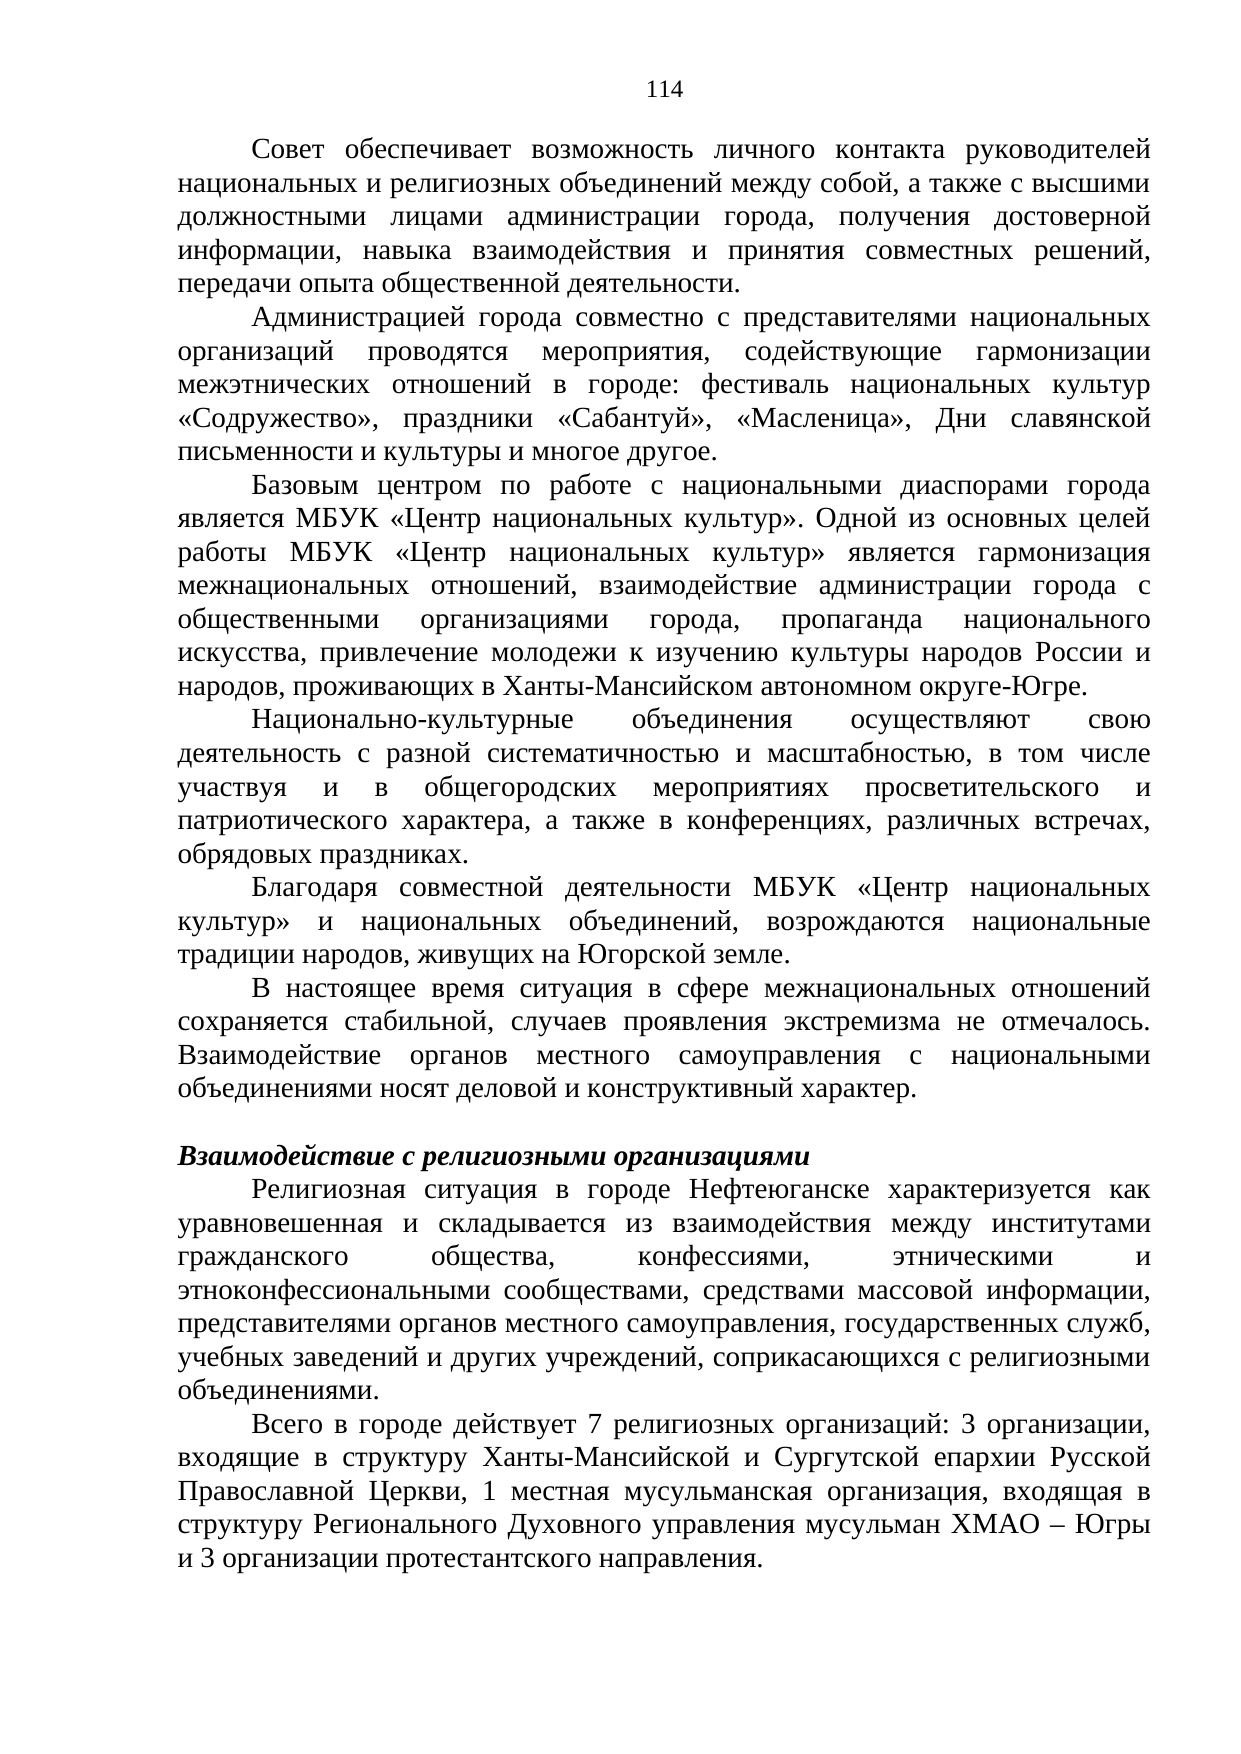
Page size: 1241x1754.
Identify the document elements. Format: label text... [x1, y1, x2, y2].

text Совет обеспечивает возможность личного контакта руководителей национальных и религиозных объединений между собой, а также с высшими должностными лицами администрации города, получения достоверной информации, навыка взаимодействия и принятия совместных решений, передачи опыта общественной деятельности. [177, 131, 1152, 299]
text Взаимодействие с религиозными организациями [177, 1138, 1152, 1171]
text Базовым центром по работе с национальными диаспорами города является МБУК «Центр национальных культур». Одной из основных целей работы МБУК «Центр национальных культур» является гармонизация межнациональных отношений, взаимодействие администрации города с общественными организациями города, пропаганда национального искусства, привлечение молодежи к изучению культуры народов России и народов, проживающих в Ханты-Мансийском автономном округе-Югре. [177, 467, 1152, 702]
text Администрацией города совместно с представителями национальных организаций проводятся мероприятия, содействующие гармонизации межэтнических отношений в городе: фестиваль национальных культур «Содружество», праздники «Сабантуй», «Масленица», Дни славянской письменности и культуры и многое другое. [177, 299, 1152, 467]
text Всего в городе действует 7 религиозных организаций: 3 организации, входящие в структуру Ханты-Мансийской и Сургутской епархии Русской Православной Церкви, 1 местная мусульманская организация, входящая в структуру Регионального Духовного управления мусульман ХМАО – Югры и 3 организации протестантского направления. [177, 1406, 1152, 1574]
text Национально-культурные объединения осуществляют свою деятельность с разной систематичностью и масштабностью, в том числе участвуя и в общегородских мероприятиях просветительского и патриотического характера, а также в конференциях, различных встречах, обрядовых праздниках. [177, 702, 1152, 869]
text Религиозная ситуация в городе Нефтеюганске характеризуется как уравновешенная и складывается из взаимодействия между институтами гражданского общества, конфессиями, этническими и этноконфессиональными сообществами, средствами массовой информации, представителями органов местного самоуправления, государственных служб, учебных заведений и других учреждений, соприкасающихся с религиозными объединениями. [177, 1171, 1152, 1406]
text Благодаря совместной деятельности МБУК «Центр национальных культур» и национальных объединений, возрождаются национальные традиции народов, живущих на Югорской земле. [177, 869, 1152, 970]
text В настоящее время ситуация в сфере межнациональных отношений сохраняется стабильной, случаев проявления экстремизма не отмечалось. Взаимодействие органов местного самоуправления с национальными объединениями носят деловой и конструктивный характер. [177, 970, 1152, 1104]
